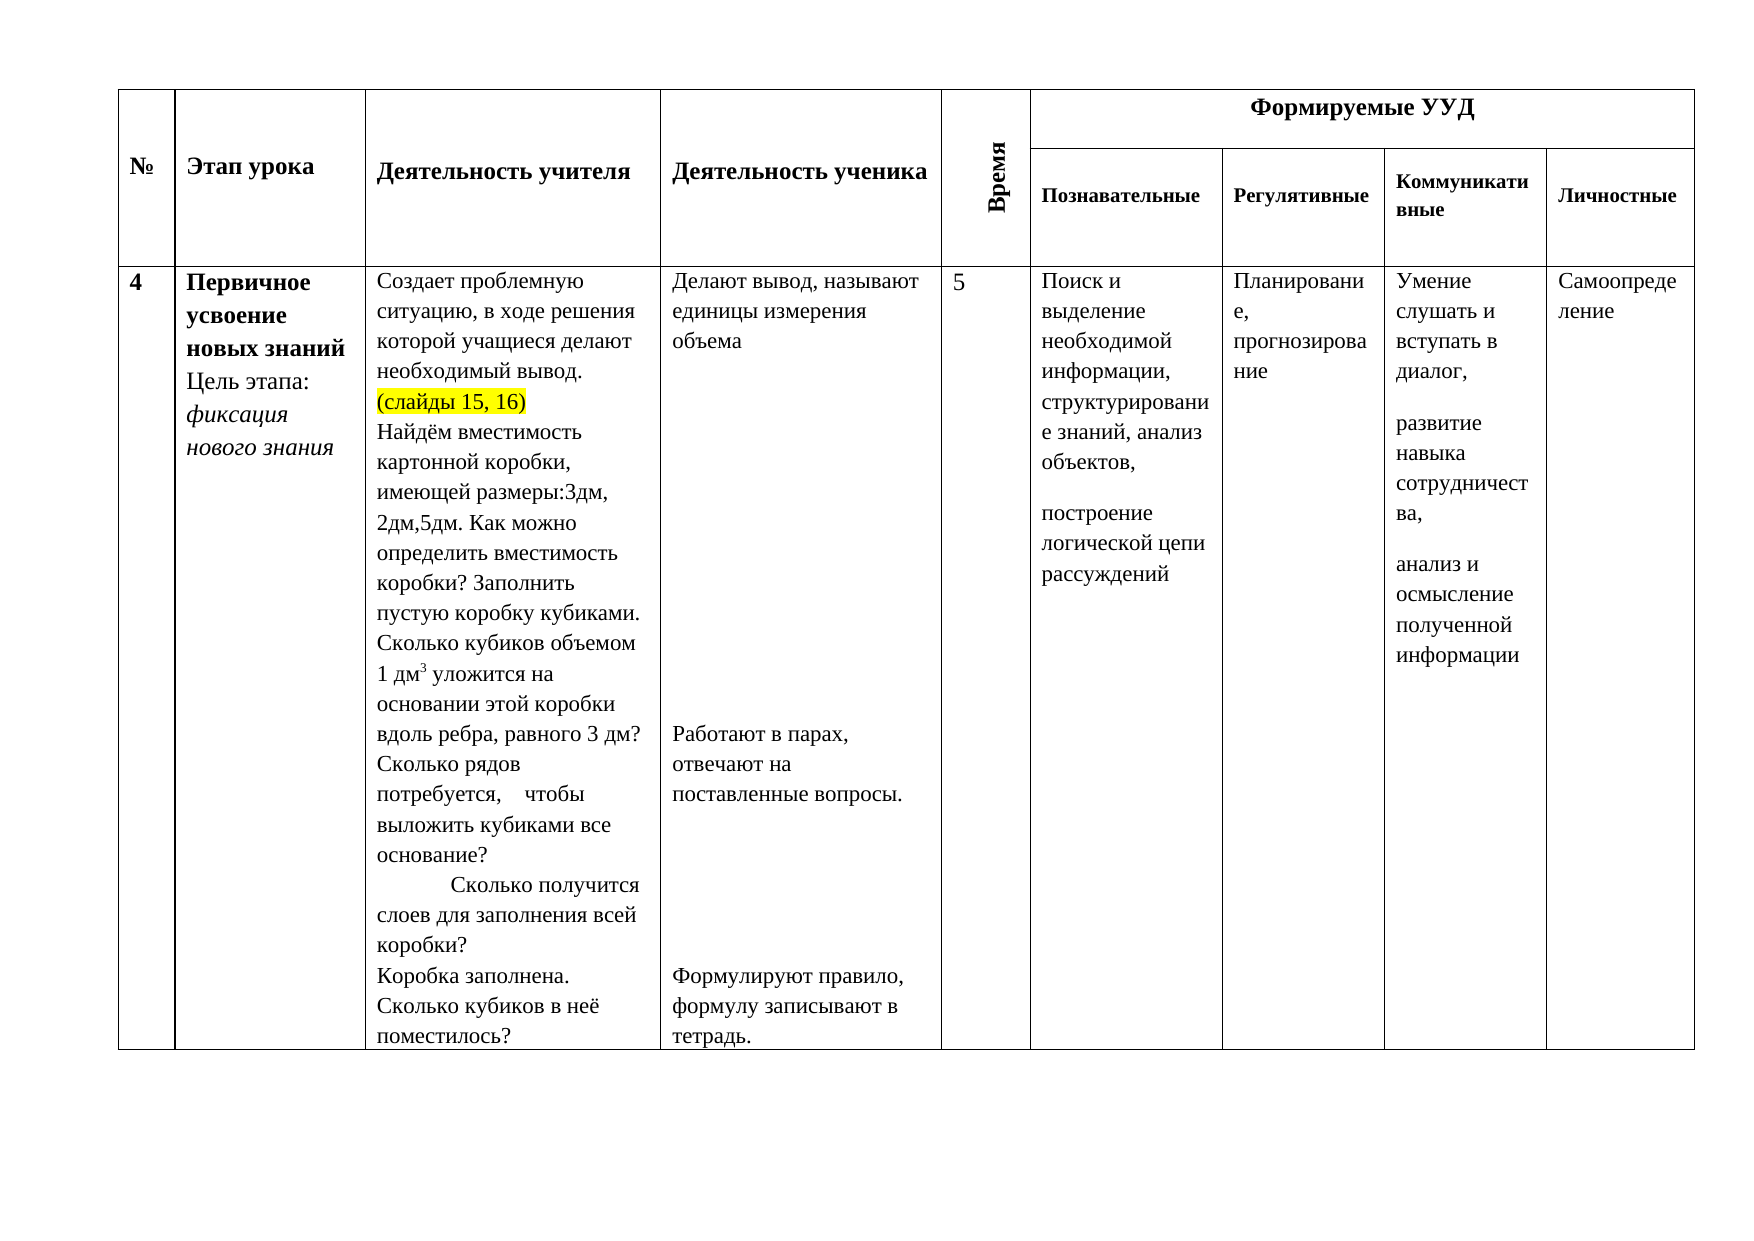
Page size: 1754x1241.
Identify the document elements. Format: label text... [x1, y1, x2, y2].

table_cell Самоопределение [1547, 267, 1694, 1048]
table_cell Коммуникативные [1385, 149, 1546, 266]
table_cell Познавательные [1031, 149, 1222, 266]
table_cell Регулятивные [1223, 149, 1384, 266]
table_header Деятельность учителя [366, 90, 660, 266]
table_header Деятельность ученика [661, 90, 941, 266]
table_header Время (в мин.) [942, 90, 1030, 266]
table_header № [119, 90, 174, 266]
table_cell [1385, 267, 1546, 1048]
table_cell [176, 267, 365, 1048]
table_header Формируемые УУД [1031, 90, 1694, 148]
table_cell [661, 267, 941, 1048]
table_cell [366, 267, 660, 1048]
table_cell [1031, 267, 1222, 1048]
table_cell 5 [942, 267, 1030, 1048]
table_cell Планирование, прогнозирование [1223, 267, 1384, 1048]
table_cell Личностные [1547, 149, 1694, 266]
table_header Этап урока [176, 90, 365, 266]
table_cell 4 [119, 267, 174, 1048]
